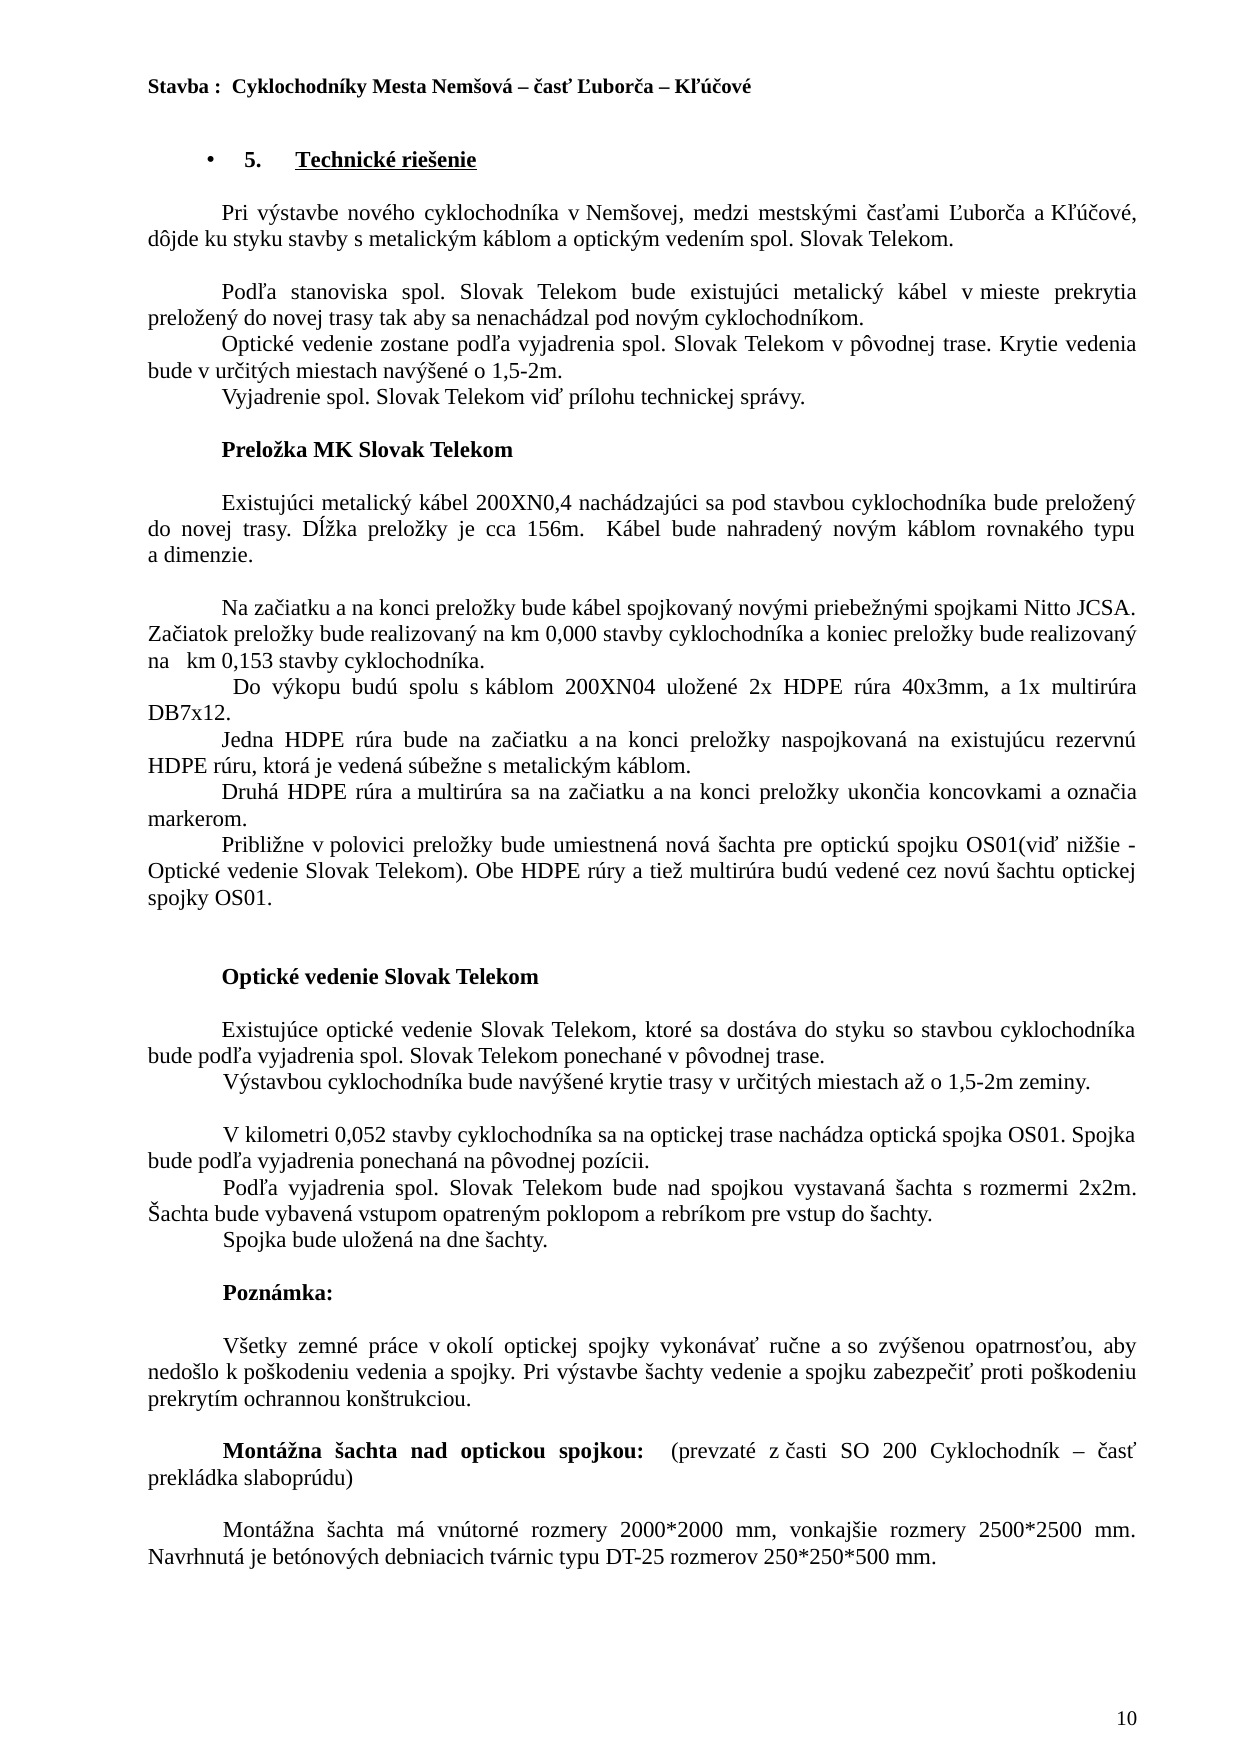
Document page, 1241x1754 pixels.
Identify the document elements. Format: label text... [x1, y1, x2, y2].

text Druhá HDPE rúra a multirúra sa na začiatku a na konci preložky ukončia koncovkami a označia markerom. [148, 778, 1137, 831]
text Približne v polovici preložky bude umiestnená nová šachta pre optickú spojku OS01(viď nižšie -Optické vedenie Slovak Telekom). Obe HDPE rúry a tiež multirúra budú vedené cez novú šachtu optickej spojky OS01. [148, 831, 1137, 910]
text Optické vedenie Slovak Telekom [148, 963, 1137, 989]
text Všetky zemné práce v okolí optickej spojky vykonávať ručne a so zvýšenou opatrnosťou, aby nedošlo k poškodeniu vedenia a spojky. Pri výstavbe šachty vedenie a spojku zabezpečiť proti poškodeniu prekrytím ochrannou konštrukciou. [148, 1332, 1137, 1411]
text Montážna šachta nad optickou spojkou: (prevzaté z časti SO 200 Cyklochodník – časť prekládka slaboprúdu) [148, 1437, 1137, 1490]
text Poznámka: [148, 1279, 1137, 1306]
text Výstavbou cyklochodníka bude navýšené krytie trasy v určitých miestach až o 1,5-2m zeminy. [148, 1068, 1137, 1095]
text Vyjadrenie spol. Slovak Telekom viď prílohu technickej správy. [148, 383, 1137, 409]
text Podľa stanoviska spol. Slovak Telekom bude existujúci metalický kábel v mieste prekrytia preložený do novej trasy tak aby sa nenachádzal pod novým cyklochodníkom. [148, 278, 1137, 330]
text Podľa vyjadrenia spol. Slovak Telekom bude nad spojkou vystavaná šachta s rozmermi 2x2m. Šachta bude vybavená vstupom opatreným poklopom a rebríkom pre vstup do šachty. [148, 1174, 1137, 1226]
text Existujúci metalický kábel 200XN0,4 nachádzajúci sa pod stavbou cyklochodníka bude preložený do novej trasy. Dĺžka preložky je cca 156m. Kábel bude nahradený novým káblom rovnakého typu a dimenzie. [148, 488, 1137, 568]
text Montážna šachta má vnútorné rozmery 2000*2000 mm, vonkajšie rozmery 2500*2500 mm. Navrhnutá je betónových debniacich tvárnic typu DT-25 rozmerov 250*250*500 mm. [148, 1516, 1137, 1569]
text Pri výstavbe nového cyklochodníka v Nemšovej, medzi mestskými časťami Ľuborča a Kľúčové, dôjde ku styku stavby s metalickým káblom a optickým vedením spol. Slovak Telekom. [148, 199, 1137, 251]
list 5. Technické riešenie [207, 146, 1137, 172]
text Na začiatku a na konci preložky bude kábel spojkovaný novými priebežnými spojkami Nitto JCSA. Začiatok preložky bude realizovaný na km 0,000 stavby cyklochodníka a koniec preložky bude realizovaný na km 0,153 stavby cyklochodníka. [148, 594, 1137, 673]
text Preložka MK Slovak Telekom [148, 436, 1137, 462]
text Existujúce optické vedenie Slovak Telekom, ktoré sa dostáva do styku so stavbou cyklochodníka bude podľa vyjadrenia spol. Slovak Telekom ponechané v pôvodnej trase. [148, 1016, 1137, 1068]
text Do výkopu budú spolu s káblom 200XN04 uložené 2x HDPE rúra 40x3mm, a 1x multirúra DB7x12. [148, 673, 1137, 726]
text V kilometri 0,052 stavby cyklochodníka sa na optickej trase nachádza optická spojka OS01. Spojka bude podľa vyjadrenia ponechaná na pôvodnej pozícii. [148, 1121, 1137, 1174]
text Optické vedenie zostane podľa vyjadrenia spol. Slovak Telekom v pôvodnej trase. Krytie vedenia bude v určitých miestach navýšené o 1,5-2m. [148, 330, 1137, 383]
text Jedna HDPE rúra bude na začiatku a na konci preložky naspojkovaná na existujúcu rezervnú HDPE rúru, ktorá je vedená súbežne s metalickým káblom. [148, 726, 1137, 778]
text Spojka bude uložená na dne šachty. [148, 1226, 1137, 1253]
